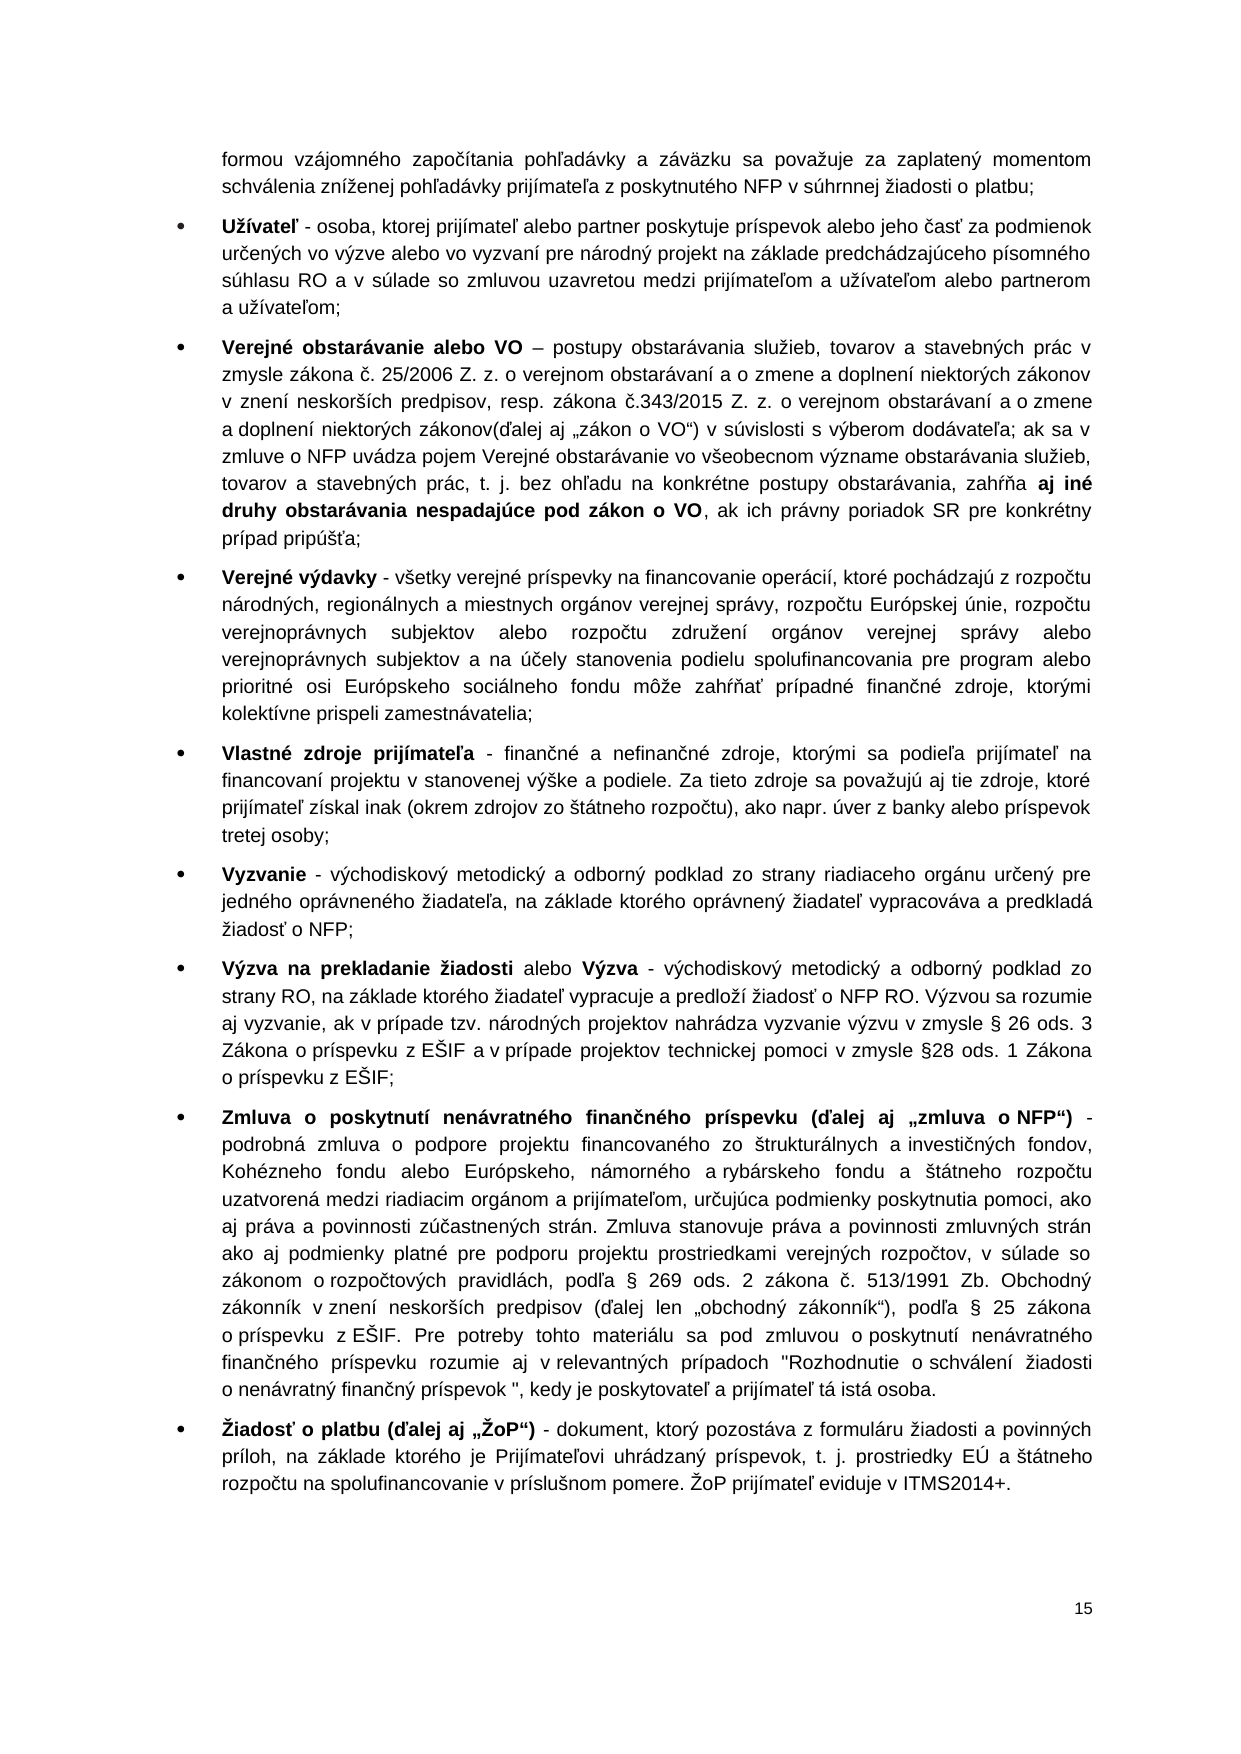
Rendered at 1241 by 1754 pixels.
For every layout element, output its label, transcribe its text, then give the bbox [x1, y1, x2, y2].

text Verejné výdavky - všetky verejné príspevky na financovanie operácií, ktoré pochádzajú z rozpočtu národných, regionálnych a miestnych orgánov verejnej správy, rozpočtu Európskej únie, rozpočtu verejnoprávnych subjektov alebo rozpočtu združení orgánov verejnej správy alebo verejnoprávnych subjektov a na účely stanovenia podielu spolufinancovania pre program alebo prioritné osi Európskeho sociálneho fondu môže zahŕňať prípadné finančné zdroje, ktorými kolektívne prispeli zamestnávatelia; [177, 566, 1092, 725]
text Verejné obstarávanie alebo VO – postupy obstarávania služieb, tovarov a stavebných prác v zmysle zákona č. 25/2006 Z. z. o verejnom obstarávaní a o zmene a doplnení niektorých zákonov v znení neskorších predpisov, resp. zákona č.343/2015 Z. z. o verejnom obstarávaní a o zmene a doplnení niektorých zákonov(ďalej aj „zákon o VO“) v súvislosti s výberom dodávateľa; ak sa v zmluve o NFP uvádza pojem Verejné obstarávanie vo všeobecnom význame obstarávania služieb, tovarov a stavebných prác, t. j. bez ohľadu na konkrétne postupy obstarávania, zahŕňa aj iné druhy obstarávania nespadajúce pod zákon o VO, ak ich právny poriadok SR pre konkrétny prípad pripúšťa; [177, 336, 1092, 549]
text Zmluva o poskytnutí nenávratného finančného príspevku (ďalej aj „zmluva o NFP“) - podrobná zmluva o podpore projektu financovaného zo štrukturálnych a investičných fondov, Kohézneho fondu alebo Európskeho, námorného a rybárskeho fondu a štátneho rozpočtu uzatvorená medzi riadiacim orgánom a prijímateľom, určujúca podmienky poskytnutia pomoci, ako aj práva a povinnosti zúčastnených strán. Zmluva stanovuje práva a povinnosti zmluvných strán ako aj podmienky platné pre podporu projektu prostriedkami verejných rozpočtov, v súlade so zákonom o rozpočtových pravidlách, podľa § 269 ods. 2 zákona č. 513/1991 Zb. Obchodný zákonník v znení neskorších predpisov (ďalej len „obchodný zákonník“), podľa § 25 zákona o príspevku z EŠIF. Pre potreby tohto materiálu sa pod zmluvou o poskytnutí nenávratného finančného príspevku rozumie aj v relevantných prípadoch "Rozhodnutie o schválení žiadosti o nenávratný finančný príspevok ", kedy je poskytovateľ a prijímateľ tá istá osoba. [177, 1106, 1092, 1401]
text Užívateľ - osoba, ktorej prijímateľ alebo partner poskytuje príspevok alebo jeho časť za podmienok určených vo výzve alebo vo vyzvaní pre národný projekt na základe predchádzajúceho písomného súhlasu RO a v súlade so zmluvou uzavretou medzi prijímateľom a užívateľom alebo partnerom a užívateľom; [177, 214, 1092, 319]
text Vlastné zdroje prijímateľa - finančné a nefinančné zdroje, ktorými sa podieľa prijímateľ na financovaní projektu v stanovenej výške a podiele. Za tieto zdroje sa považujú aj tie zdroje, ktoré prijímateľ získal inak (okrem zdrojov zo štátneho rozpočtu), ako napr. úver z banky alebo príspevok tretej osoby; [177, 742, 1092, 846]
text Výzva na prekladanie žiadosti alebo Výzva - východiskový metodický a odborný podklad zo strany RO, na základe ktorého žiadateľ vypracuje a predloží žiadosť o NFP RO. Výzvou sa rozumie aj vyzvanie, ak v prípade tzv. národných projektov nahrádza vyzvanie výzvu v zmysle § 26 ods. 3 Zákona o príspevku z EŠIF a v prípade projektov technickej pomoci v zmysle §28 ods. 1 Zákona o príspevku z EŠIF; [177, 957, 1092, 1089]
text Vyzvanie - východiskový metodický a odborný podklad zo strany riadiaceho orgánu určený pre jedného oprávneného žiadateľa, na základe ktorého oprávnený žiadateľ vypracováva a predkladá žiadosť o NFP; [177, 863, 1092, 940]
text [177, 148, 1092, 198]
text Žiadosť o platbu (ďalej aj „ŽoP“) - dokument, ktorý pozostáva z formuláru žiadosti a povinných príloh, na základe ktorého je Prijímateľovi uhrádzaný príspevok, t. j. prostriedky EÚ a štátneho rozpočtu na spolufinancovanie v príslušnom pomere. ŽoP prijímateľ eviduje v ITMS2014+. [177, 1417, 1092, 1495]
